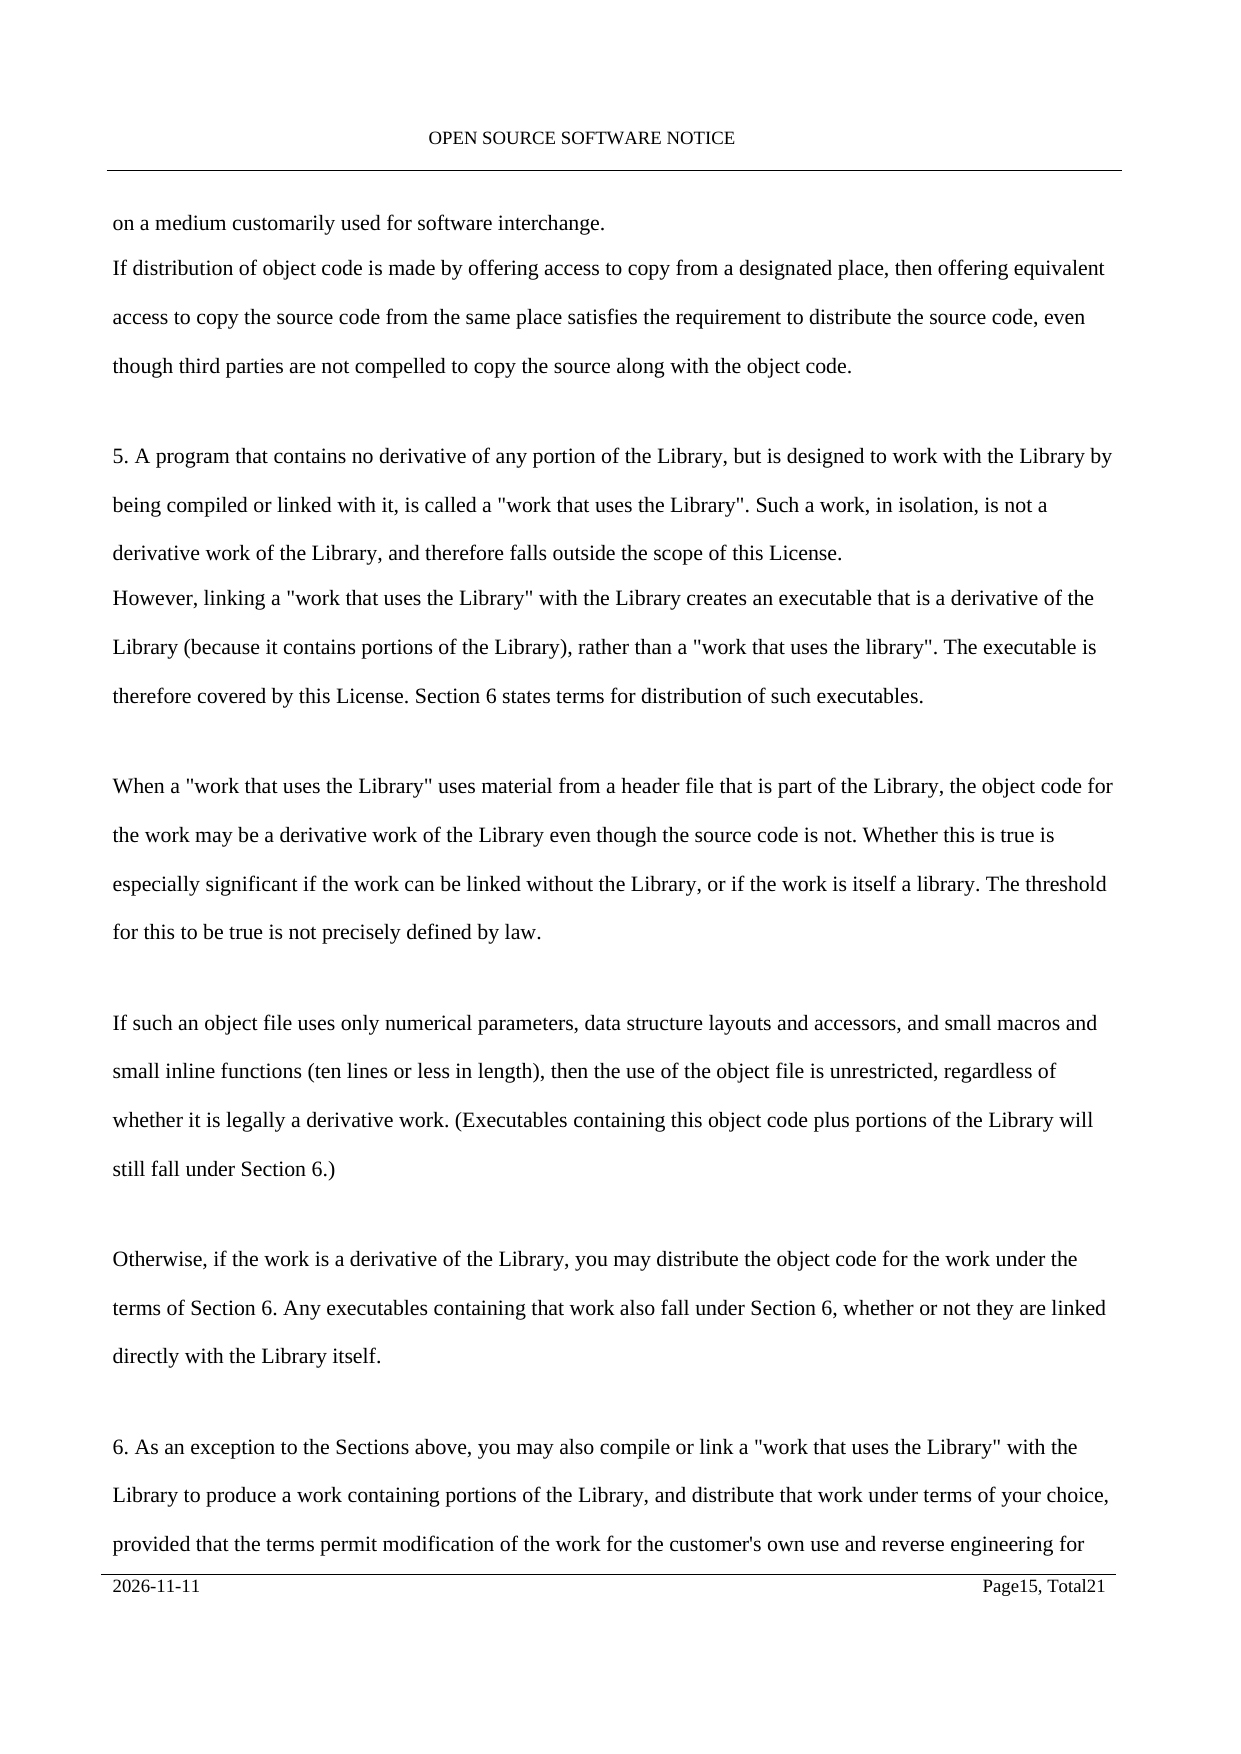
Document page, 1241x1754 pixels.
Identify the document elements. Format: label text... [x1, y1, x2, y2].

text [112, 1430, 1128, 1560]
text 5. A program that contains no derivative of any portion of the Library, but is designed to work with the Library by being compiled or linked with it, is called a "work that uses the Library". Such a work, in isolation, is not a derivative work of the Library, and therefore falls outside the scope of this License. [112, 439, 1128, 569]
text However, linking a "work that uses the Library" with the Library creates an executable that is a derivative of the Library (because it contains portions of the Library), rather than a "work that uses the library". The executable is therefore covered by this License. Section 6 states terms for distribution of such executables. [112, 582, 1128, 712]
text If such an object file uses only numerical parameters, data structure layouts and accessors, and small macros and small inline functions (ten lines or less in length), then the use of the object file is unrestricted, regardless of whether it is legally a derivative work. (Executables containing this object code plus portions of the Library will still fall under Section 6.) [112, 1006, 1128, 1185]
text If distribution of object code is made by offering access to copy from a designated place, then offering equivalent access to copy the source code from the same place satisfies the requirement to distribute the source code, even though third parties are not compelled to copy the source along with the object code. [112, 251, 1128, 381]
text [112, 206, 1128, 239]
text Otherwise, if the work is a derivative of the Library, you may distribute the object code for the work under the terms of Section 6. Any executables containing that work also fall under Section 6, whether or not they are linked directly with the Library itself. [112, 1242, 1128, 1372]
text When a "work that uses the Library" uses material from a header file that is part of the Library, the object code for the work may be a derivative work of the Library even though the source code is not. Whether this is true is especially significant if the work can be linked without the Library, or if the work is itself a library. The threshold for this to be true is not precisely defined by law. [112, 769, 1128, 948]
